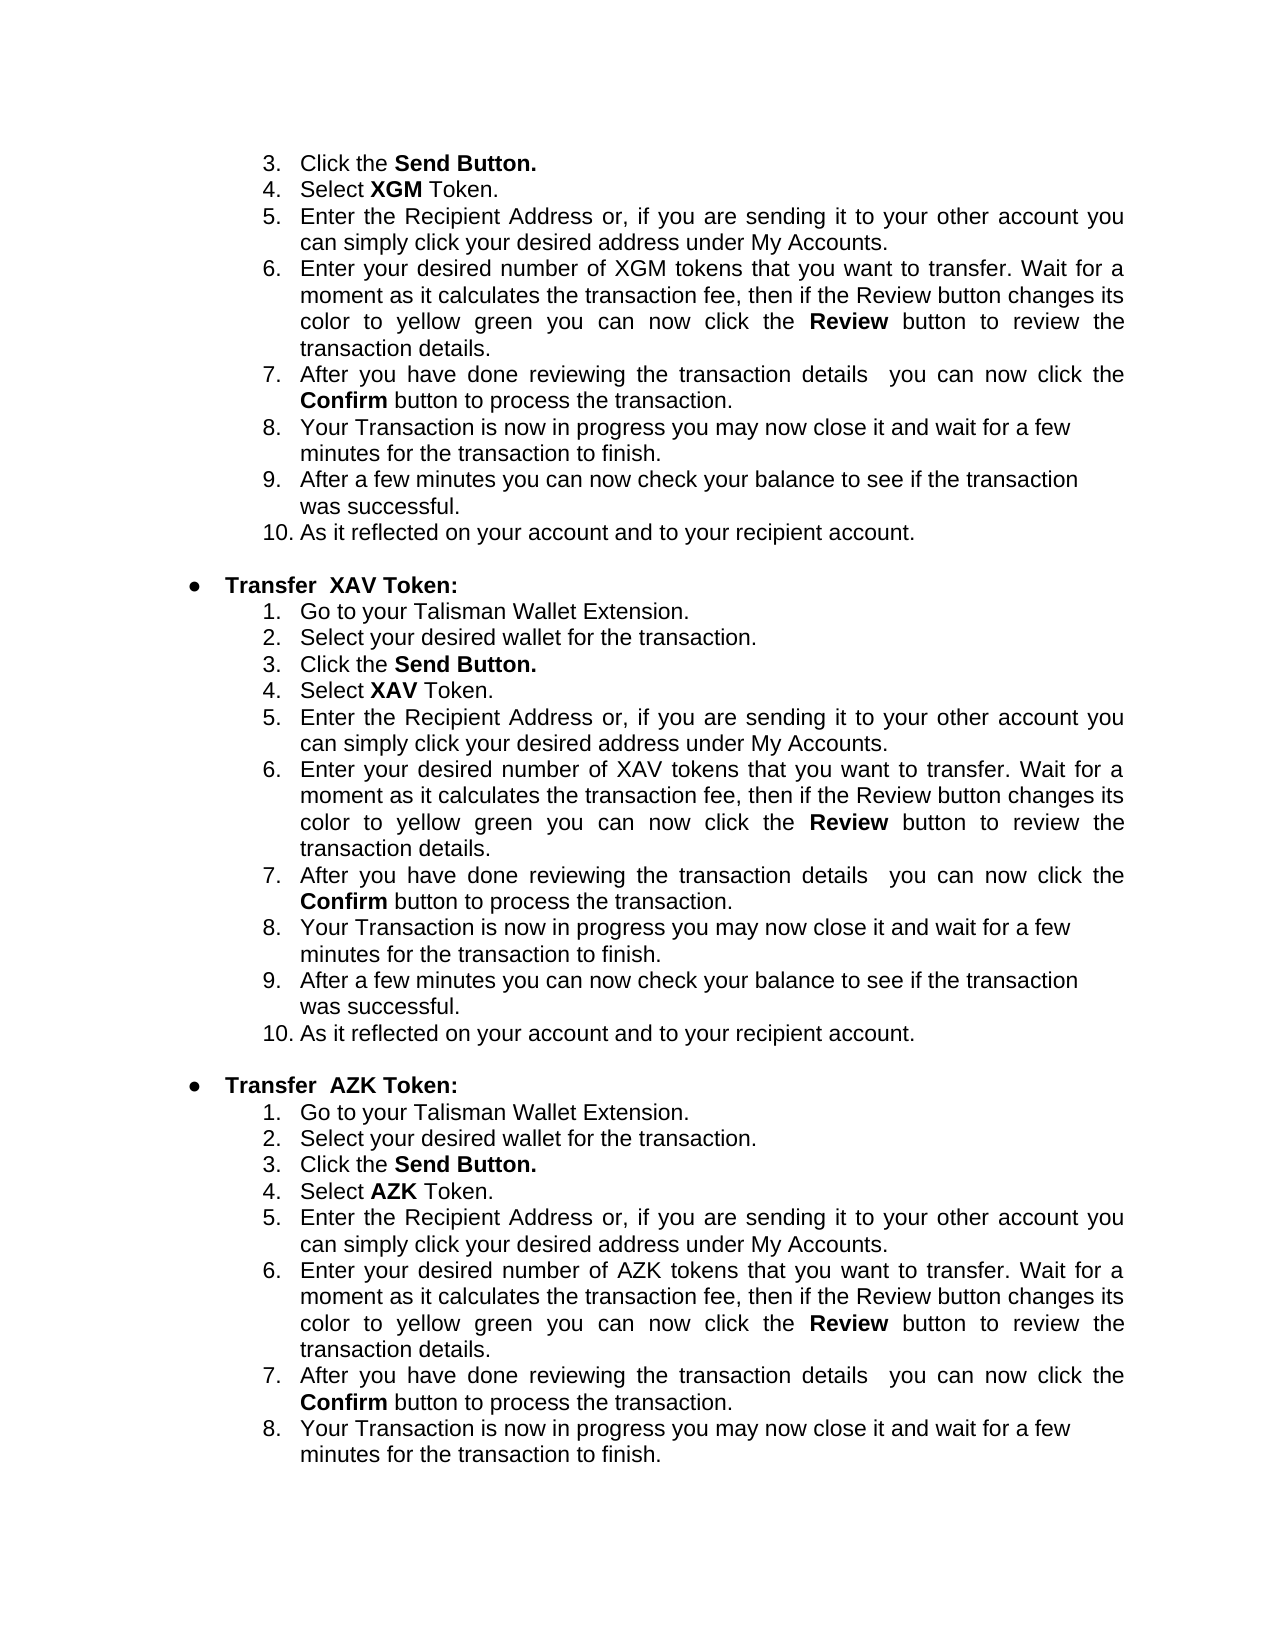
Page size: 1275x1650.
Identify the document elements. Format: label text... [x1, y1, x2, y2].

list Transfer AZK Token: [187, 1072, 1125, 1099]
list Select your desired wallet for the transaction. [262, 1125, 1125, 1151]
list After you have done reviewing the transaction details you can now click the Confirm button to process the transaction. [262, 361, 1125, 413]
list As it reflected on your account and to your recipient account. [262, 1020, 1125, 1046]
list Select AZK Token. [262, 1178, 1125, 1204]
list Enter your desired number of XAV tokens that you want to transfer. Wait for a moment as it calculates the transaction fee, then if the Review button changes its color to yellow green you can now click the Review button to review the transaction details. [262, 756, 1125, 862]
list Click the Send Button. [262, 150, 1125, 176]
list Transfer XAV Token: [187, 572, 1125, 598]
list Your Transaction is now in progress you may now close it and wait for a few minutes for the transaction to finish. [262, 1415, 1125, 1468]
list Enter your desired number of XGM tokens that you want to transfer. Wait for a moment as it calculates the transaction fee, then if the Review button changes its color to yellow green you can now click the Review button to review the transaction details. [262, 255, 1125, 361]
list Your Transaction is now in progress you may now close it and wait for a few minutes for the transaction to finish. [262, 914, 1125, 967]
list Enter the Recipient Address or, if you are sending it to your other account you can simply click your desired address under My Accounts. [262, 203, 1125, 255]
list Go to your Talisman Wallet Extension. [262, 598, 1125, 624]
list Enter your desired number of AZK tokens that you want to transfer. Wait for a moment as it calculates the transaction fee, then if the Review button changes its color to yellow green you can now click the Review button to review the transaction details. [262, 1257, 1125, 1362]
list Go to your Talisman Wallet Extension. [262, 1099, 1125, 1125]
list After a few minutes you can now check your balance to see if the transaction was successful. [262, 466, 1125, 519]
list After a few minutes you can now check your balance to see if the transaction was successful. [262, 967, 1125, 1020]
list Click the Send Button. [262, 1151, 1125, 1178]
list After you have done reviewing the transaction details you can now click the Confirm button to process the transaction. [262, 862, 1125, 914]
list Click the Send Button. [262, 651, 1125, 677]
list Select XAV Token. [262, 677, 1125, 703]
list Your Transaction is now in progress you may now close it and wait for a few minutes for the transaction to finish. [262, 413, 1125, 466]
list Enter the Recipient Address or, if you are sending it to your other account you can simply click your desired address under My Accounts. [262, 1204, 1125, 1257]
list Select XGM Token. [262, 176, 1125, 203]
list As it reflected on your account and to your recipient account. [262, 519, 1125, 545]
list After you have done reviewing the transaction details you can now click the Confirm button to process the transaction. [262, 1362, 1125, 1415]
list Enter the Recipient Address or, if you are sending it to your other account you can simply click your desired address under My Accounts. [262, 703, 1125, 756]
list Select your desired wallet for the transaction. [262, 624, 1125, 651]
